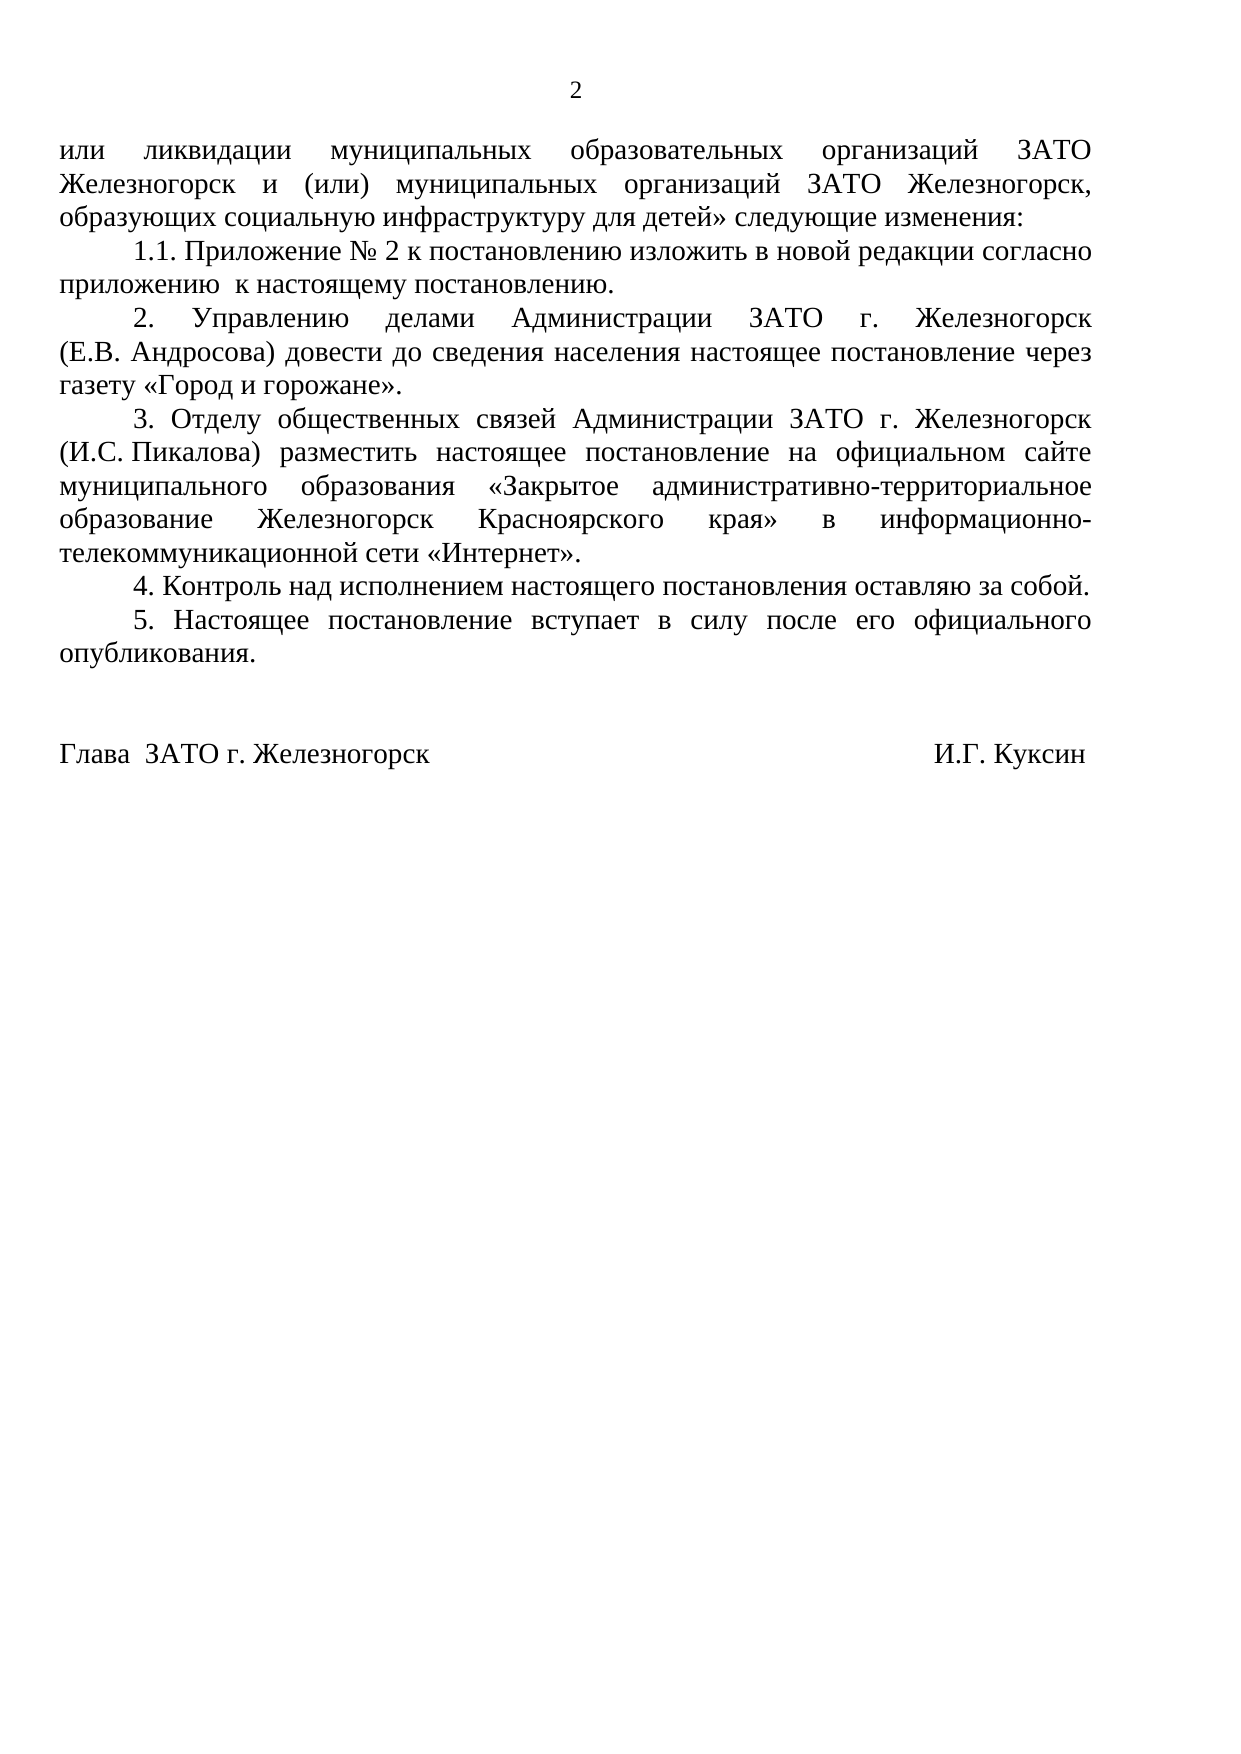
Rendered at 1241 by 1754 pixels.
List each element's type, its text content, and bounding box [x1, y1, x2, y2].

text 1.1. Приложение № 2 к постановлению изложить в новой редакции согласно приложению к настоящему постановлению. [59, 233, 1092, 300]
text 5. Настоящее постановление вступает в силу после его официального опубликования. [59, 602, 1092, 669]
text 4. Контроль над исполнением настоящего постановления оставляю за собой. [59, 568, 1092, 602]
text Глава ЗАТО г. Железногорск И.Г. Куксин [59, 736, 1092, 770]
text 3. Отделу общественных связей Администрации ЗАТО г. Железногорск (И.С. Пикалова) разместить настоящее постановление на официальном сайте муниципального образования «Закрытое административно-территориальное образование Железногорск Красноярского края» в информационно-телекоммуникационной сети «Интернет». [59, 401, 1092, 568]
text 2. Управлению делами Администрации ЗАТО г. Железногорск (Е.В. Андросова) довести до сведения населения настоящее постановление через газету «Город и горожане». [59, 300, 1092, 401]
